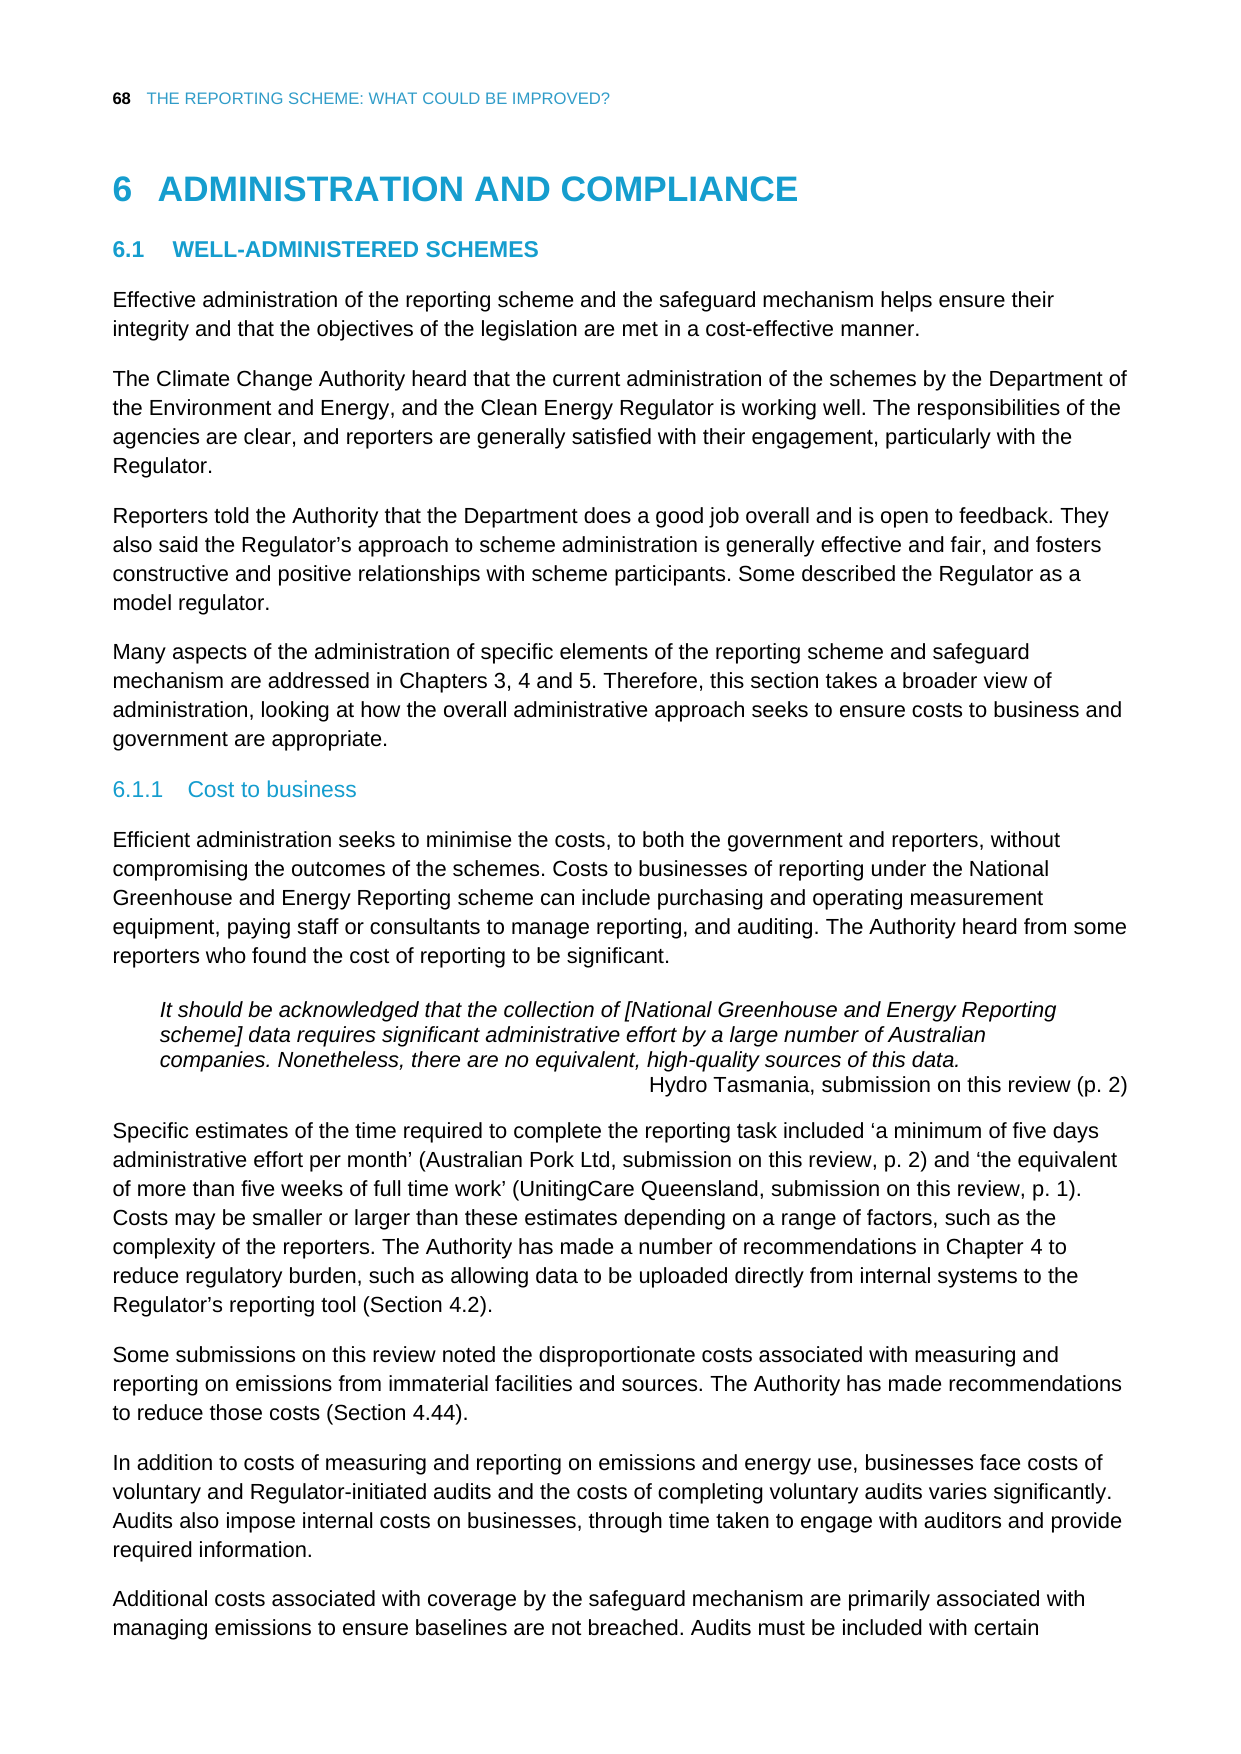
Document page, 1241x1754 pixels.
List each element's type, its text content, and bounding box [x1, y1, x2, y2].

subtitle Well-administered schemes [112, 236, 1128, 262]
text Many aspects of the administration of specific elements of the reporting scheme and safeguard mechanism are addressed in Chapters 3, 4 and 5. Therefore, this section takes a broader view of administration, looking at how the overall administrative approach seeks to ensure costs to business and government are appropriate. [112, 639, 1128, 751]
text It should be acknowledged that the collection of [National Greenhouse and Energy Reporting scheme] data requires significant administrative effort by a large number of Australian companies. Nonetheless, there are no equivalent, high-quality sources of this data. [159, 997, 1093, 1072]
subtitle Administration and compliance [112, 168, 1128, 209]
text Hydro Tasmania, submission on this review (p. 2) [112, 1072, 1128, 1098]
text The Climate Change Authority heard that the current administration of the schemes by the Department of the Environment and Energy, and the Clean Energy Regulator is working well. The responsibilities of the agencies are clear, and reporters are generally satisfied with their engagement, particularly with the Regulator. [112, 366, 1128, 478]
text Reporters told the Authority that the Department does a good job overall and is open to feedback. They also said the Regulator’s approach to scheme administration is generally effective and fair, and fosters constructive and positive relationships with scheme participants. Some described the Regulator as a model regulator. [112, 503, 1128, 615]
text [112, 1586, 1128, 1641]
text Specific estimates of the time required to complete the reporting task included ‘a minimum of five days administrative effort per month’ (Australian Pork Ltd, submission on this review, p. 2) and ‘the equivalent of more than five weeks of full time work’ (UnitingCare Queensland, submission on this review, p. 1). Costs may be smaller or larger than these estimates depending on a range of factors, such as the complexity of the reporters. The Authority has made a number of recommendations in Chapter 4 to reduce regulatory burden, such as allowing data to be uploaded directly from internal systems to the Regulator’s reporting tool (Section 4.2). [112, 1118, 1128, 1317]
text Effective administration of the reporting scheme and the safeguard mechanism helps ensure their integrity and that the objectives of the legislation are met in a cost-effective manner. [112, 287, 1128, 341]
text Some submissions on this review noted the disproportionate costs associated with measuring and reporting on emissions from immaterial facilities and sources. The Authority has made recommendations to reduce those costs (Section 4.44). [112, 1342, 1128, 1425]
subtitle Cost to business [112, 776, 1128, 802]
text In addition to costs of measuring and reporting on emissions and energy use, businesses face costs of voluntary and Regulator-initiated audits and the costs of completing voluntary audits varies significantly. Audits also impose internal costs on businesses, through time taken to engage with auditors and provide required information. [112, 1450, 1128, 1562]
text Efficient administration seeks to minimise the costs, to both the government and reporters, without compromising the outcomes of the schemes. Costs to businesses of reporting under the National Greenhouse and Energy Reporting scheme can include purchasing and operating measurement equipment, paying staff or consultants to manage reporting, and auditing. The Authority heard from some reporters who found the cost of reporting to be significant. [112, 827, 1128, 968]
